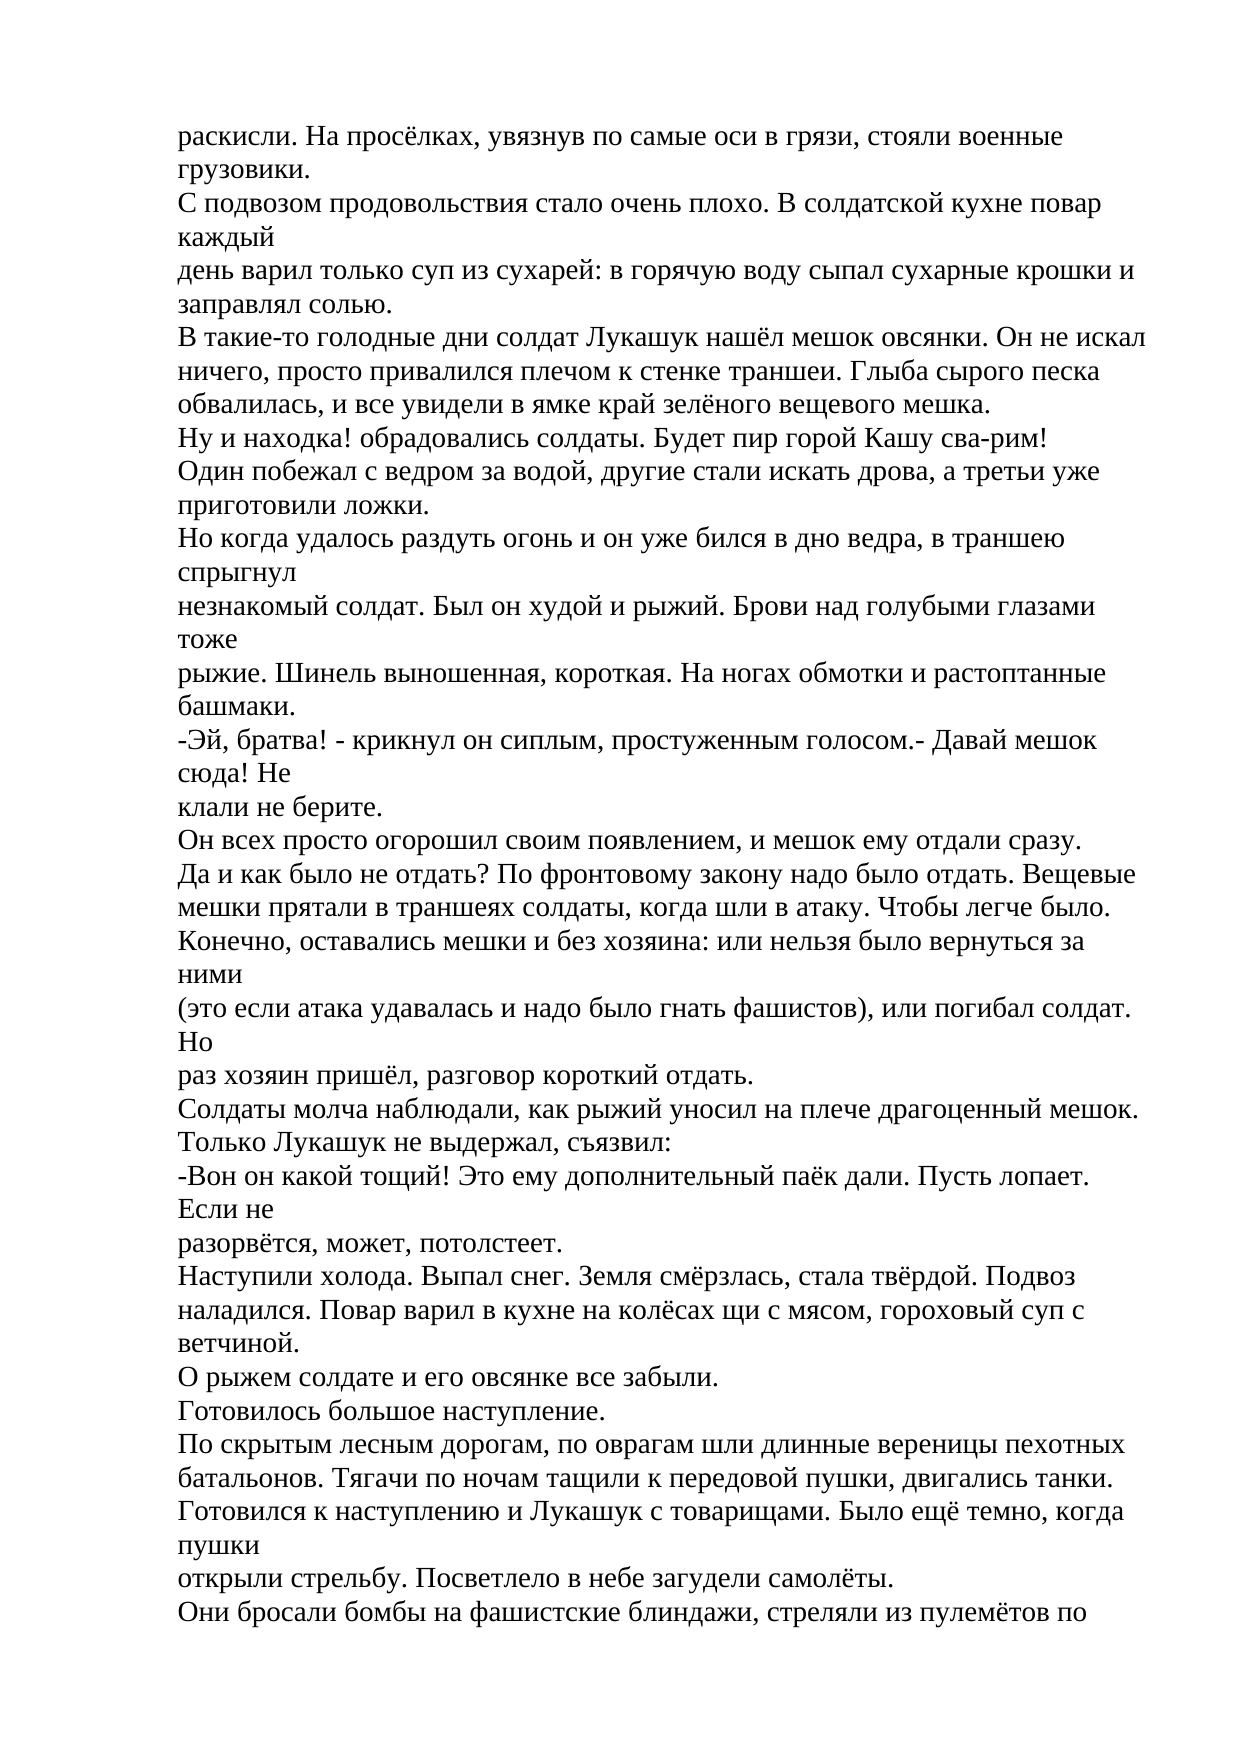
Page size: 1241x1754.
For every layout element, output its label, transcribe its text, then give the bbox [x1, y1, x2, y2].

text Ну и находка! обрадовались солдаты. Будет пир горой Кашу сва-рим! [177, 420, 1152, 453]
text разорвётся, может, потолстеет. [177, 1225, 1152, 1258]
text обвалилась, и все увидели в ямке край зелёного вещевого мешка. [177, 386, 1152, 420]
text В такие-то голодные дни солдат Лукашук нашёл мешок овсянки. Он не искал [177, 319, 1152, 353]
text раскисли. На просёлках, увязнув по самые оси в грязи, стояли военные грузовики. [177, 118, 1152, 185]
text Они бросали бомбы на фашистские блиндажи, стреляли из пулемётов по [177, 1594, 1152, 1627]
text Только Лукашук не выдержал, съязвил: [177, 1124, 1152, 1158]
text приготовили ложки. [177, 487, 1152, 521]
text Солдаты молча наблюдали, как рыжий уносил на плече драгоценный мешок. [177, 1091, 1152, 1124]
text Да и как было не отдать? По фронтовому закону надо было отдать. Вещевые [177, 856, 1152, 889]
text Готовился к наступлению и Лукашук с товарищами. Было ещё темно, когда пушки [177, 1493, 1152, 1560]
text ничего, просто привалился плечом к стенке траншеи. Глыба сырого песка [177, 353, 1152, 386]
text клали не берите. [177, 789, 1152, 822]
text незнакомый солдат. Был он худой и рыжий. Брови над голубыми глазами тоже [177, 588, 1152, 655]
text По скрытым лесным дорогам, по оврагам шли длинные вереницы пехотных [177, 1426, 1152, 1460]
text Он всех просто огорошил своим появлением, и мешок ему отдали сразу. [177, 822, 1152, 856]
text наладился. Повар варил в кухне на колёсах щи с мясом, гороховый суп с ветчиной. [177, 1292, 1152, 1359]
text заправлял солью. [177, 286, 1152, 319]
text Наступили холода. Выпал снег. Земля смёрзлась, стала твёрдой. Подвоз [177, 1258, 1152, 1292]
text башмаки. [177, 688, 1152, 722]
text рыжие. Шинель выношенная, короткая. На ногах обмотки и растоптанные [177, 655, 1152, 688]
text батальонов. Тягачи по ночам тащили к передовой пушки, двигались танки. [177, 1460, 1152, 1493]
text Готовилось большое наступление. [177, 1393, 1152, 1426]
text Но когда удалось раздуть огонь и он уже бился в дно ведра, в траншею спрыгнул [177, 521, 1152, 588]
text -Эй, братва! - крикнул он сиплым, простуженным голосом.- Давай мешок сюда! Не [177, 722, 1152, 789]
text -Вон он какой тощий! Это ему дополнительный паёк дали. Пусть лопает. Если не [177, 1158, 1152, 1225]
text С подвозом продовольствия стало очень плохо. В солдатской кухне повар каждый [177, 185, 1152, 252]
text мешки прятали в траншеях солдаты, когда шли в атаку. Чтобы легче было. [177, 889, 1152, 923]
text открыли стрельбу. Посветлело в небе загудели самолёты. [177, 1560, 1152, 1594]
text день варил только суп из сухарей: в горячую воду сыпал сухарные крошки и [177, 252, 1152, 286]
text О рыжем солдате и его овсянке все забыли. [177, 1359, 1152, 1393]
text Конечно, оставались мешки и без хозяина: или нельзя было вернуться за ними [177, 923, 1152, 990]
text (это если атака удавалась и надо было гнать фашистов), или погибал солдат. Но [177, 990, 1152, 1057]
text раз хозяин пришёл, разговор короткий отдать. [177, 1057, 1152, 1091]
text Один побежал с ведром за водой, другие стали искать дрова, а третьи уже [177, 453, 1152, 487]
